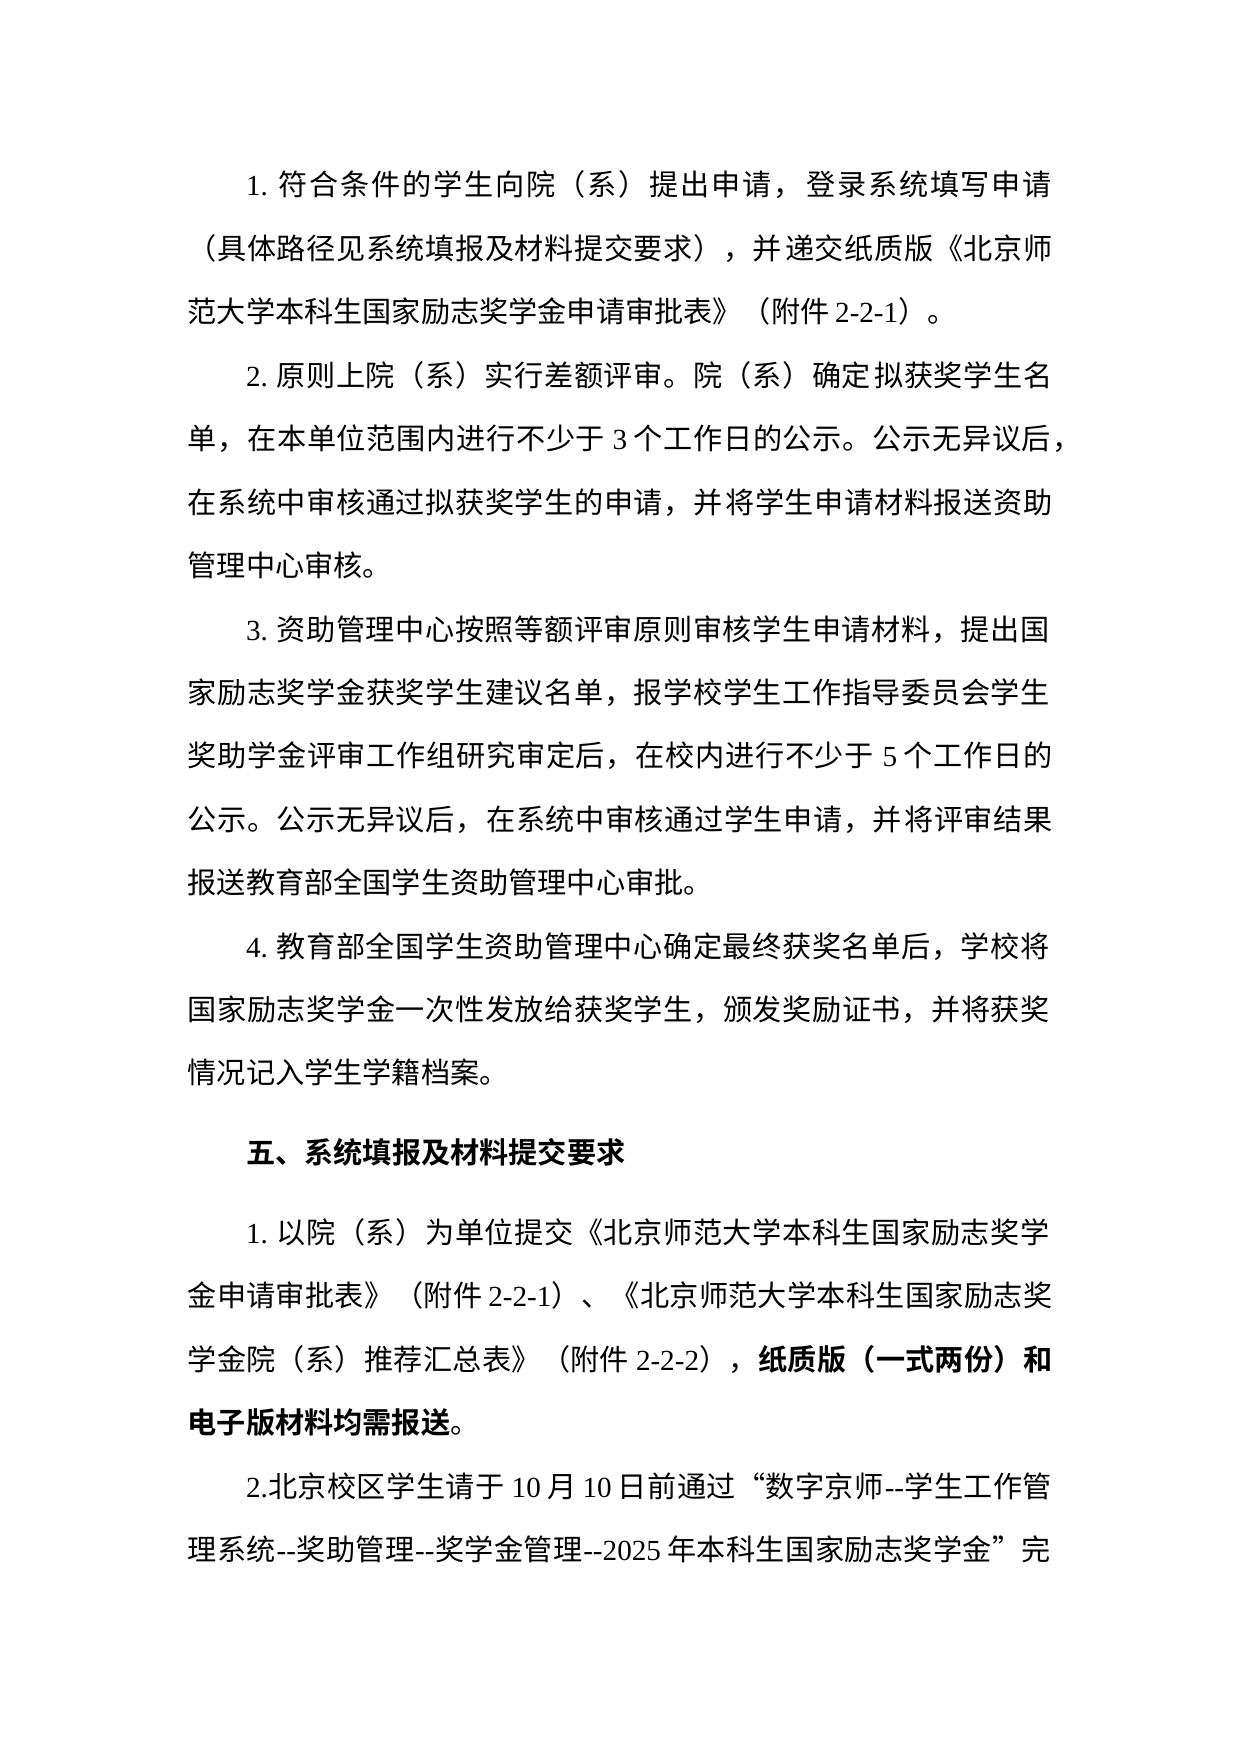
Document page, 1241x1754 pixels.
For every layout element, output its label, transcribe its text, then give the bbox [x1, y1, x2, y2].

text 1. 符合条件的学生向院（系）提出申请，登录系统填写申请（具体路径见系统填报及材料提交要求），并递交纸质版《北京师范大学本科生国家励志奖学金申请审批表》（附件2-2-1）。 [187, 162, 1053, 331]
text 4. 教育部全国学生资助管理中心确定最终获奖名单后，学校将国家励志奖学金一次性发放给获奖学生，颁发奖励证书，并将获奖情况记入学生学籍档案。 [187, 923, 1053, 1092]
text 1. 以院（系）为单位提交《北京师范大学本科生国家励志奖学金申请审批表》（附件2-2-1）、《北京师范大学本科生国家励志奖学金院（系）推荐汇总表》（附件2-2-2），纸质版（一式两份）和电子版材料均需报送。 [187, 1209, 1053, 1442]
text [187, 1463, 1053, 1569]
text 五、系统填报及材料提交要求 [187, 1130, 1053, 1172]
text 3. 资助管理中心按照等额评审原则审核学生申请材料，提出国家励志奖学金获奖学生建议名单，报学校学生工作指导委员会学生奖助学金评审工作组研究审定后，在校内进行不少于5个工作日的公示。公示无异议后，在系统中审核通过学生申请，并将评审结果报送教育部全国学生资助管理中心审批。 [187, 606, 1053, 902]
text 2. 原则上院（系）实行差额评审。院（系）确定拟获奖学生名单，在本单位范围内进行不少于3个工作日的公示。公示无异议后，在系统中审核通过拟获奖学生的申请，并将学生申请材料报送资助管理中心审核。 [187, 352, 1053, 585]
